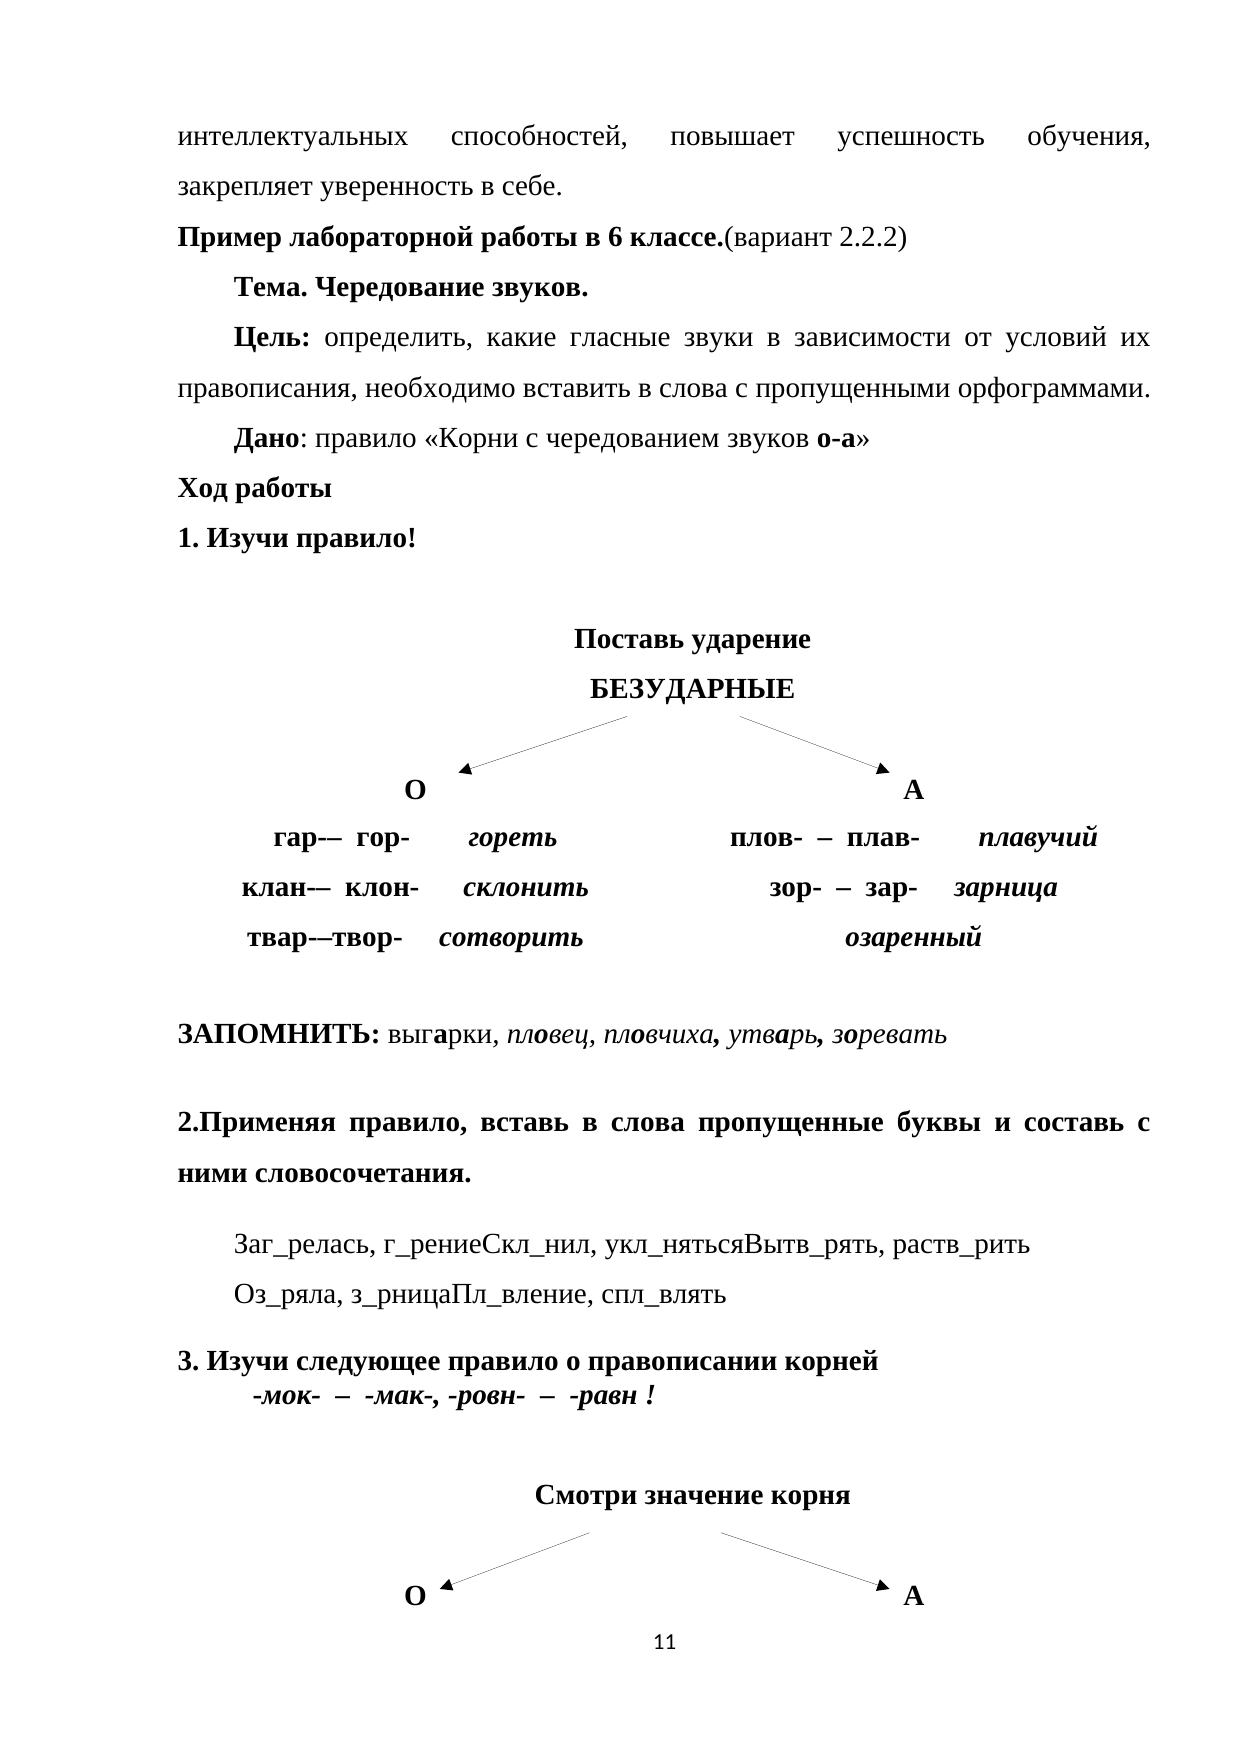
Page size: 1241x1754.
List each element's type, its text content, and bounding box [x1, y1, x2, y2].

text Поставь ударение [177, 621, 1152, 655]
table_cell гар-– гор- гореть клан-– клон- склонить твар-–твор- сотворить [166, 819, 664, 966]
text 2.Применяя правило, вставь в слова пропущенные буквы и составь с ними словосочетания. [177, 1104, 1152, 1188]
text Ход работы [177, 470, 1152, 504]
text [177, 118, 1152, 202]
table_cell плов- – плав- плавучий зор- – зар- зарница озаренный [664, 819, 1163, 966]
text БЕЗУДАРНЫЕ [177, 672, 1152, 705]
table_header А [664, 772, 1163, 819]
text Тема. Чередование звуков. [177, 269, 1152, 303]
text Цель: определить, какие гласные звуки в зависимости от условий их правописания, необходимо вставить в слова с пропущенными орфограммами. [177, 319, 1152, 403]
text Заг_релась, г_рениеСкл_нил, укл_нятьсяВытв_рять, раств_рить [177, 1226, 1152, 1259]
text ЗАПОМНИТЬ: выгарки, пловец, пловчиха, утварь, зоревать [177, 1016, 1152, 1050]
text 1. Изучи правило! [177, 521, 1152, 554]
text Смотри значение корня [177, 1477, 1152, 1511]
table_header А [664, 1578, 1163, 1625]
text Дано: правило «Корни с чередованием звуков о-а» [177, 420, 1152, 453]
list -мок- – -мак-, -ровн- – -равн ! [252, 1377, 1152, 1410]
table_header О [166, 772, 664, 819]
text Оз_ряла, з_рницаПл_вление, спл_влять [177, 1276, 1152, 1310]
text 3. Изучи следующее правило о правописании корней [177, 1343, 1152, 1377]
table_header О [166, 1578, 664, 1625]
text Пример лабораторной работы в 6 классе.(вариант 2.2.2) [177, 219, 1152, 252]
